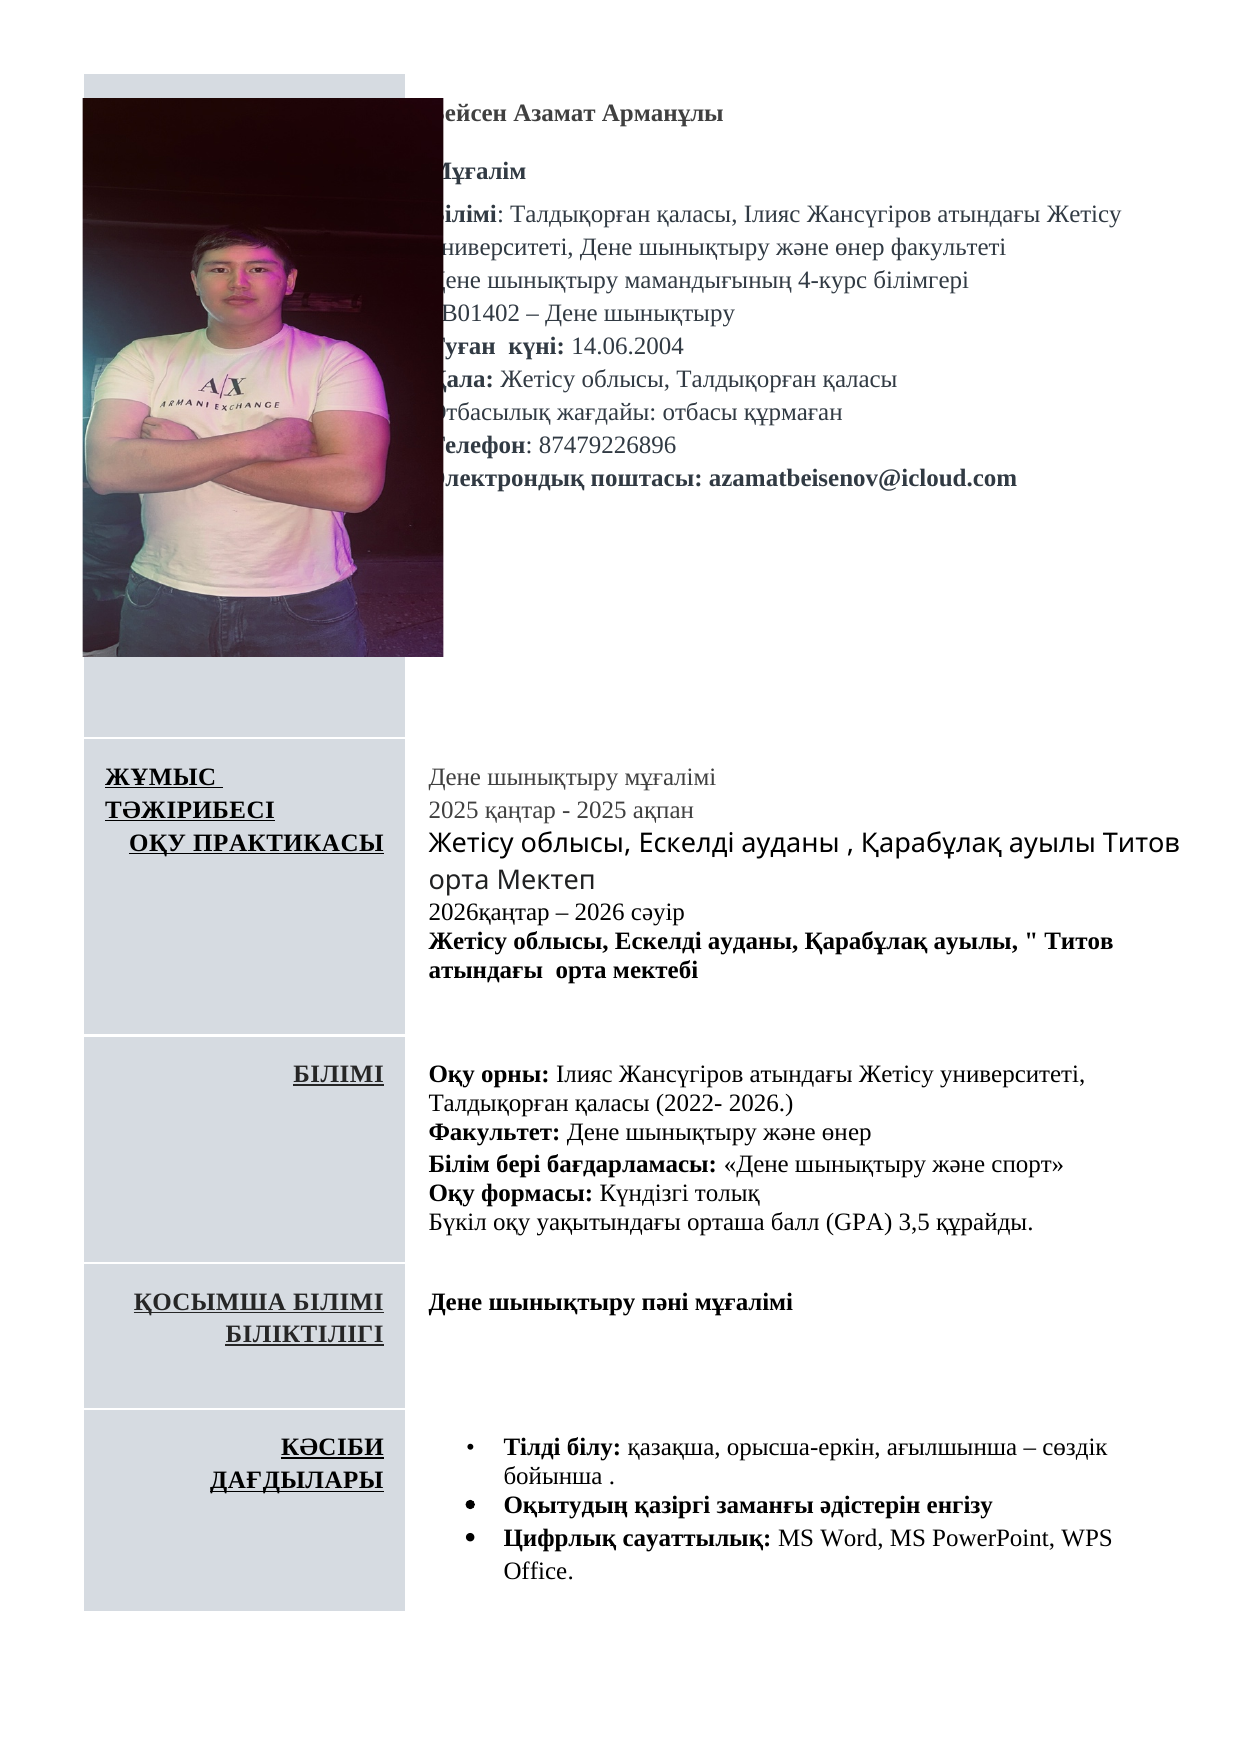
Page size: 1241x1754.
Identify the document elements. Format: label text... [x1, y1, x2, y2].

table_cell ЖҰМЫС ТӘЖІРИБЕСІ ОҚУ ПРАКТИКАСЫ [84, 739, 405, 1034]
table_header [84, 74, 405, 98]
table_cell КӘСІБИ ДАҒДЫЛАРЫ [84, 1410, 405, 1611]
picture [82, 98, 444, 657]
table_cell БІЛІМІ [84, 1037, 405, 1262]
table_cell ҚОСЫМША БІЛІМІ БІЛІКТІЛІГІ [84, 1264, 405, 1408]
table_cell Дене шынықтыру мұғалімі 2025 қаңтар - 2025 ақпан Жетісу облысы, Ескелді ауданы , Қарабұлақ ауылы Титов орта Мектеп 2026қаңтар – 2026 сәуір Жетісу облысы, Ескелді ауданы, Қарабұлақ ауылы, " Титов атындағы орта мектебі [407, 739, 1206, 1034]
table_header Бейсен Азамат Арманұлы Мұғалім Білімі: Талдықорған қаласы, Ілияс Жансүгіров атындағы Жетісу университеті, Дене шынықтыру және өнер факультеті Дене шынықтыру мамандығының 4-курс білімгері 6В01402 – Дене шынықтыру Туған күні: 14.06.2004 Қала: Жетісу облысы, Талдықорған қаласы Отбасылық жағдайы: отбасы құрмаған Телефон: 87479226896 Электрондық поштасы: azamatbeisenov@icloud.com [407, 76, 1206, 737]
table_cell Дене шынықтыру пәні мұғалімі [407, 1264, 1206, 1408]
table_cell Оқу орны: Ілияс Жансүгіров атындағы Жетісу университеті, Талдықорған қаласы (2022- 2026.) Факультет: Дене шынықтыру және өнер Білім бері бағдарламасы: «Дене шынықтыру және спорт» Оқу формасы: Күндізгі толық Бүкіл оқу уақытындағы орташа балл (GPA) 3,5 құрайды. [407, 1037, 1206, 1262]
table_header [84, 657, 405, 737]
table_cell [407, 1410, 1206, 1611]
